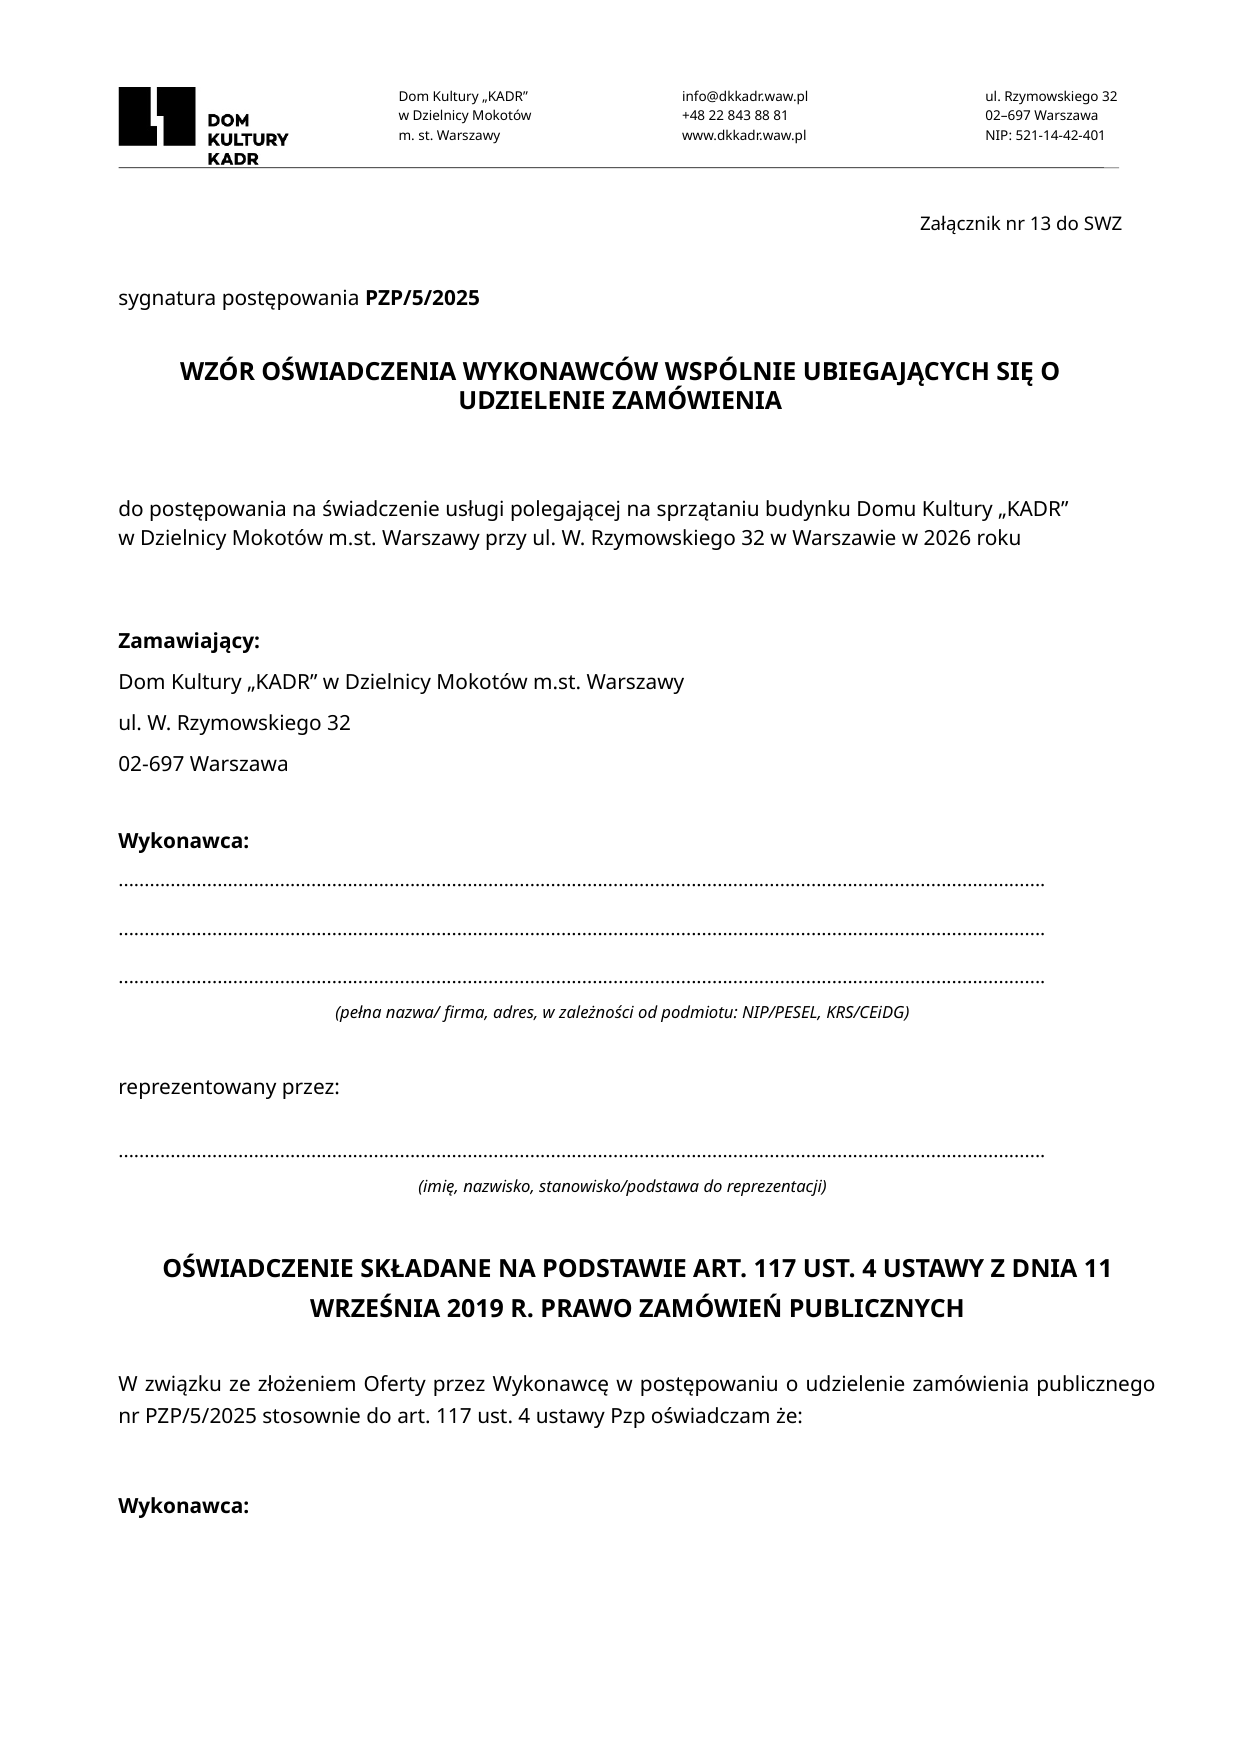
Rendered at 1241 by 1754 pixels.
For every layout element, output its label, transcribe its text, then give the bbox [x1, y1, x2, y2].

text w Dzielnicy Mokotów m.st. Warszawy przy ul. W. Rzymowskiego 32 w Warszawie w 2026 roku [118, 523, 1122, 551]
text sygnatura postępowania PZP/5/2025 [118, 282, 1122, 311]
text WZÓR OŚWIADCZENIA WYKONAWCÓW WSPÓLNIE UBIEGAJĄCYCH SIĘ O UDZIELENIE ZAMÓWIENIA [118, 357, 1122, 415]
text do postępowania na świadczenie usługi polegającej na sprzątaniu budynku Domu Kultury „KADR” [118, 494, 1122, 523]
text Wykonawca: [118, 826, 1157, 855]
text reprezentowany przez: [118, 1072, 1157, 1101]
text W związku ze złożeniem Oferty przez Wykonawcę w postępowaniu o udzielenie zamówienia publicznego nr PZP/5/2025 stosownie do art. 117 ust. 4 ustawy Pzp oświadczam że: [118, 1369, 1157, 1430]
text Załącznik nr 13 do SWZ [118, 207, 1122, 236]
picture [118, 87, 289, 165]
text Wykonawca: [118, 1491, 1122, 1520]
text (imię, nazwisko, stanowisko/podstawa do reprezentacji) [118, 1175, 1122, 1198]
text ul. W. Rzymowskiego 32 [118, 708, 1157, 736]
text .................................................................................................................................................................................. [118, 916, 1122, 940]
text Zamawiający: [118, 626, 1157, 654]
text .................................................................................................................................................................................. [118, 964, 1122, 988]
text Dom Kultury „KADR” w Dzielnicy Mokotów m.st. Warszawy [118, 667, 1157, 695]
text .................................................................................................................................................................................. [118, 1138, 1122, 1162]
text .................................................................................................................................................................................. [118, 867, 1122, 891]
text (pełna nazwa/ firma, adres, w zależności od podmiotu: NIP/PESEL, KRS/CEiDG) [118, 1001, 1122, 1023]
text OŚWIADCZENIE SKŁADANE NA PODSTAWIE ART. 117 UST. 4 USTAWY Z DNIA 11 WRZEŚNIA 2019 R. PRAWO ZAMÓWIEŃ PUBLICZNYCH [118, 1251, 1157, 1324]
text 02-697 Warszawa [118, 749, 1157, 777]
